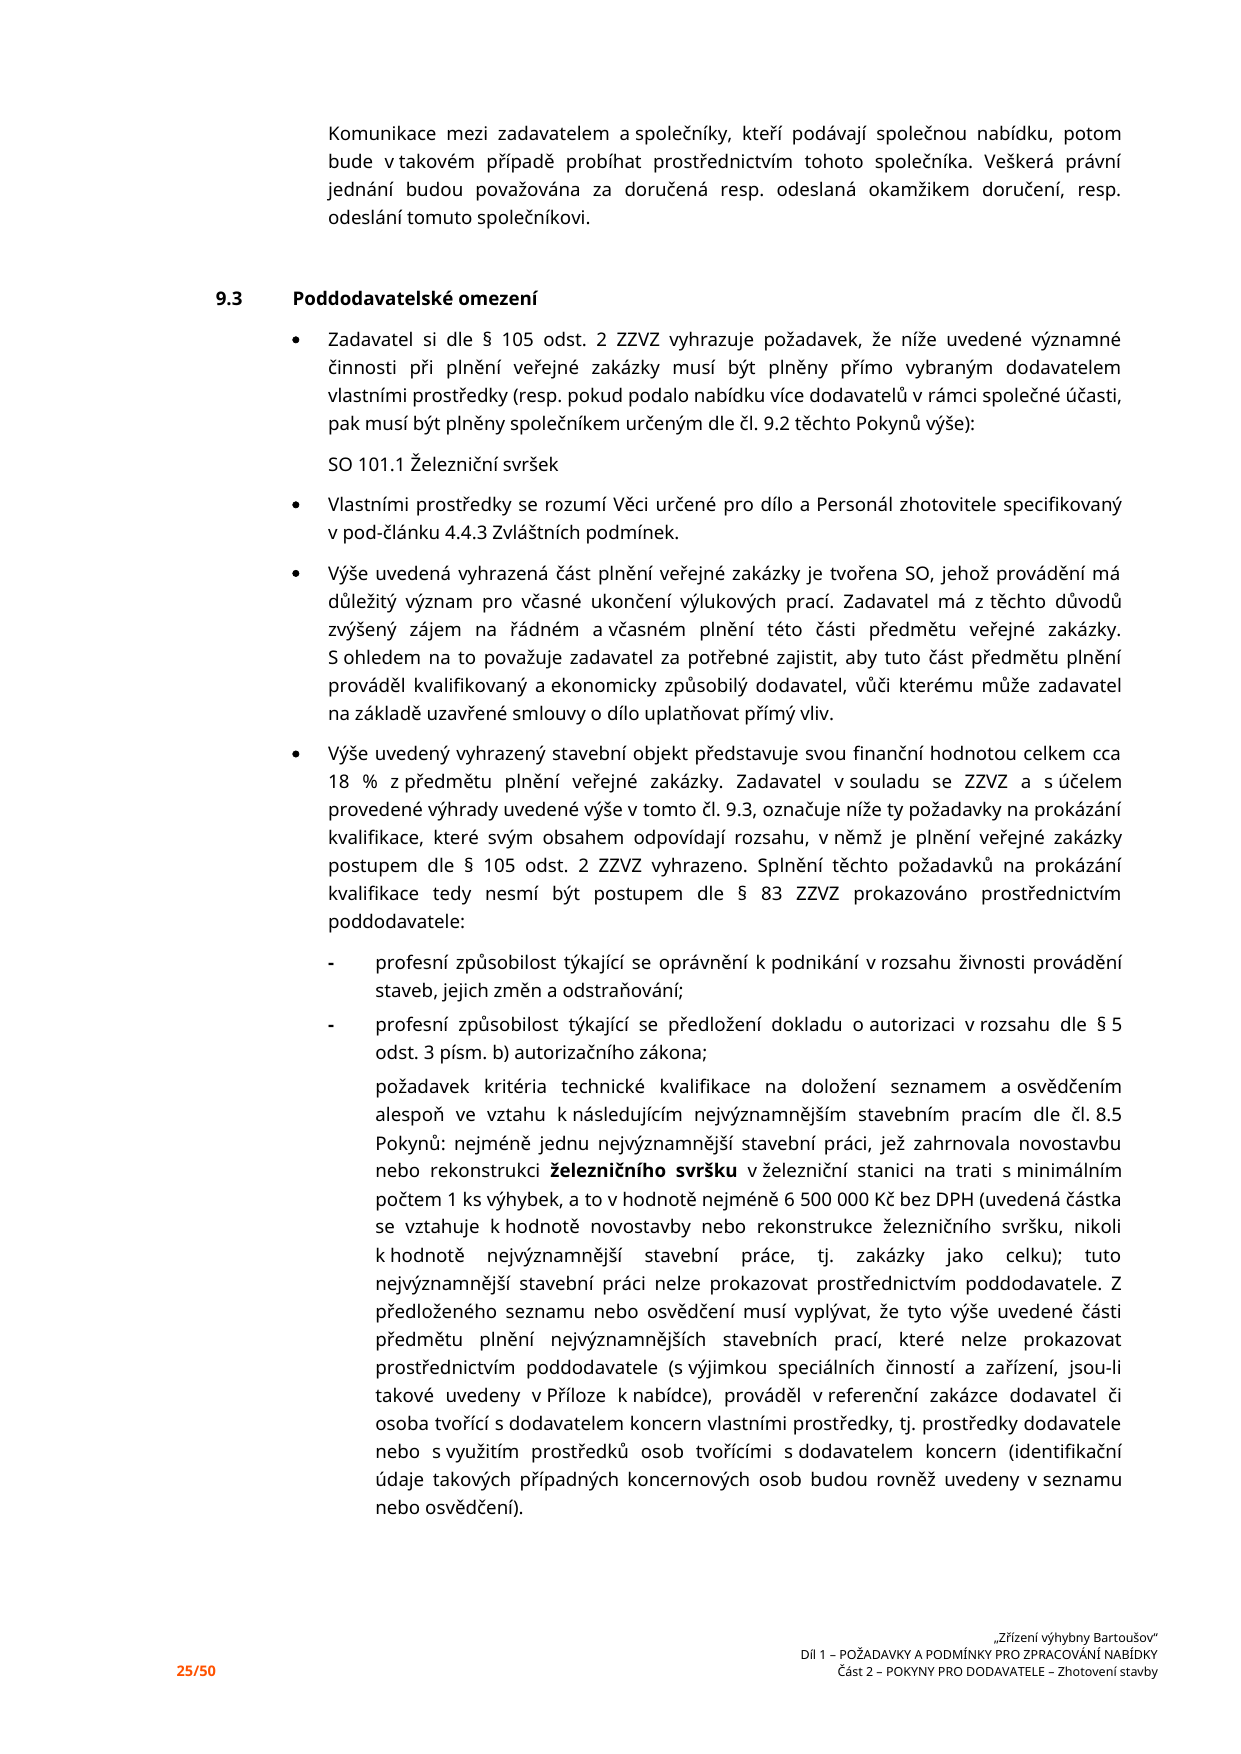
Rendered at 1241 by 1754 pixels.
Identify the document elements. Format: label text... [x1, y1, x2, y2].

text Vlastními prostředky se rozumí Věci určené pro dílo a Personál zhotovitele specifikovaný v pod-článku 4.4.3 Zvláštních podmínek. [292, 491, 1122, 545]
text profesní způsobilost týkající se předložení dokladu o autorizaci v rozsahu dle § 5 odst. 3 písm. b) autorizačního zákona; [328, 1011, 1122, 1065]
text Poddodavatelské omezení [216, 286, 1122, 311]
text SO 101.1 Železniční svršek [328, 451, 1122, 476]
list požadavek kritéria technické kvalifikace na doložení seznamem a osvědčením alespoň ve vztahu k následujícím nejvýznamnějším stavebním pracím dle čl. 8.5 Pokynů: nejméně jednu nejvýznamnější stavební práci, jež zahrnovala novostavbu nebo rekonstrukci železničního svršku v železniční stanici na trati s minimálním počtem 1 ks výhybek, a to v hodnotě nejméně 6 500 000 Kč bez DPH (uvedená částka se vztahuje k hodnotě novostavby nebo rekonstrukce železničního svršku, nikoli k hodnotě nejvýznamnější stavební práce, tj. zakázky jako celku); tuto nejvýznamnější stavební práci nelze prokazovat prostřednictvím poddodavatele. Z předloženého seznamu nebo osvědčení musí vyplývat, že tyto výše uvedené části předmětu plnění nejvýznamnějších stavebních prací, které nelze prokazovat prostřednictvím poddodavatele (s výjimkou speciálních činností a zařízení, jsou-li takové uvedeny v Příloze k nabídce), prováděl v referenční zakázce dodavatel či osoba tvořící s dodavatelem koncern vlastními prostředky, tj. prostředky dodavatele nebo s využitím prostředků osob tvořícími s dodavatelem koncern (identifikační údaje takových případných koncernových osob budou rovněž uvedeny v seznamu nebo osvědčení). [375, 1074, 1122, 1519]
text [292, 121, 1122, 230]
text Výše uvedený vyhrazený stavební objekt představuje svou finanční hodnotou celkem cca 18 % z předmětu plnění veřejné zakázky. Zadavatel v souladu se ZZVZ a s účelem provedené výhrady uvedené výše v tomto čl. 9.3, označuje níže ty požadavky na prokázání kvalifikace, které svým obsahem odpovídají rozsahu, v němž je plnění veřejné zakázky postupem dle § 105 odst. 2 ZZVZ vyhrazeno. Splnění těchto požadavků na prokázání kvalifikace tedy nesmí být postupem dle § 83 ZZVZ prokazováno prostřednictvím poddodavatele: [292, 741, 1122, 934]
text profesní způsobilost týkající se oprávnění k podnikání v rozsahu živnosti provádění staveb, jejich změn a odstraňování; [328, 949, 1122, 1003]
text Zadavatel si dle § 105 odst. 2 ZZVZ vyhrazuje požadavek, že níže uvedené významné činnosti při plnění veřejné zakázky musí být plněny přímo vybraným dodavatelem vlastními prostředky (resp. pokud podalo nabídku více dodavatelů v rámci společné účasti, pak musí být plněny společníkem určeným dle čl. 9.2 těchto Pokynů výše): [292, 326, 1122, 436]
text Výše uvedená vyhrazená část plnění veřejné zakázky je tvořena SO, jehož provádění má důležitý význam pro včasné ukončení výlukových prací. Zadavatel má z těchto důvodů zvýšený zájem na řádném a včasném plnění této části předmětu veřejné zakázky. S ohledem na to považuje zadavatel za potřebné zajistit, aby tuto část předmětu plnění prováděl kvalifikovaný a ekonomicky způsobilý dodavatel, vůči kterému může zadavatel na základě uzavřené smlouvy o dílo uplatňovat přímý vliv. [292, 560, 1122, 726]
